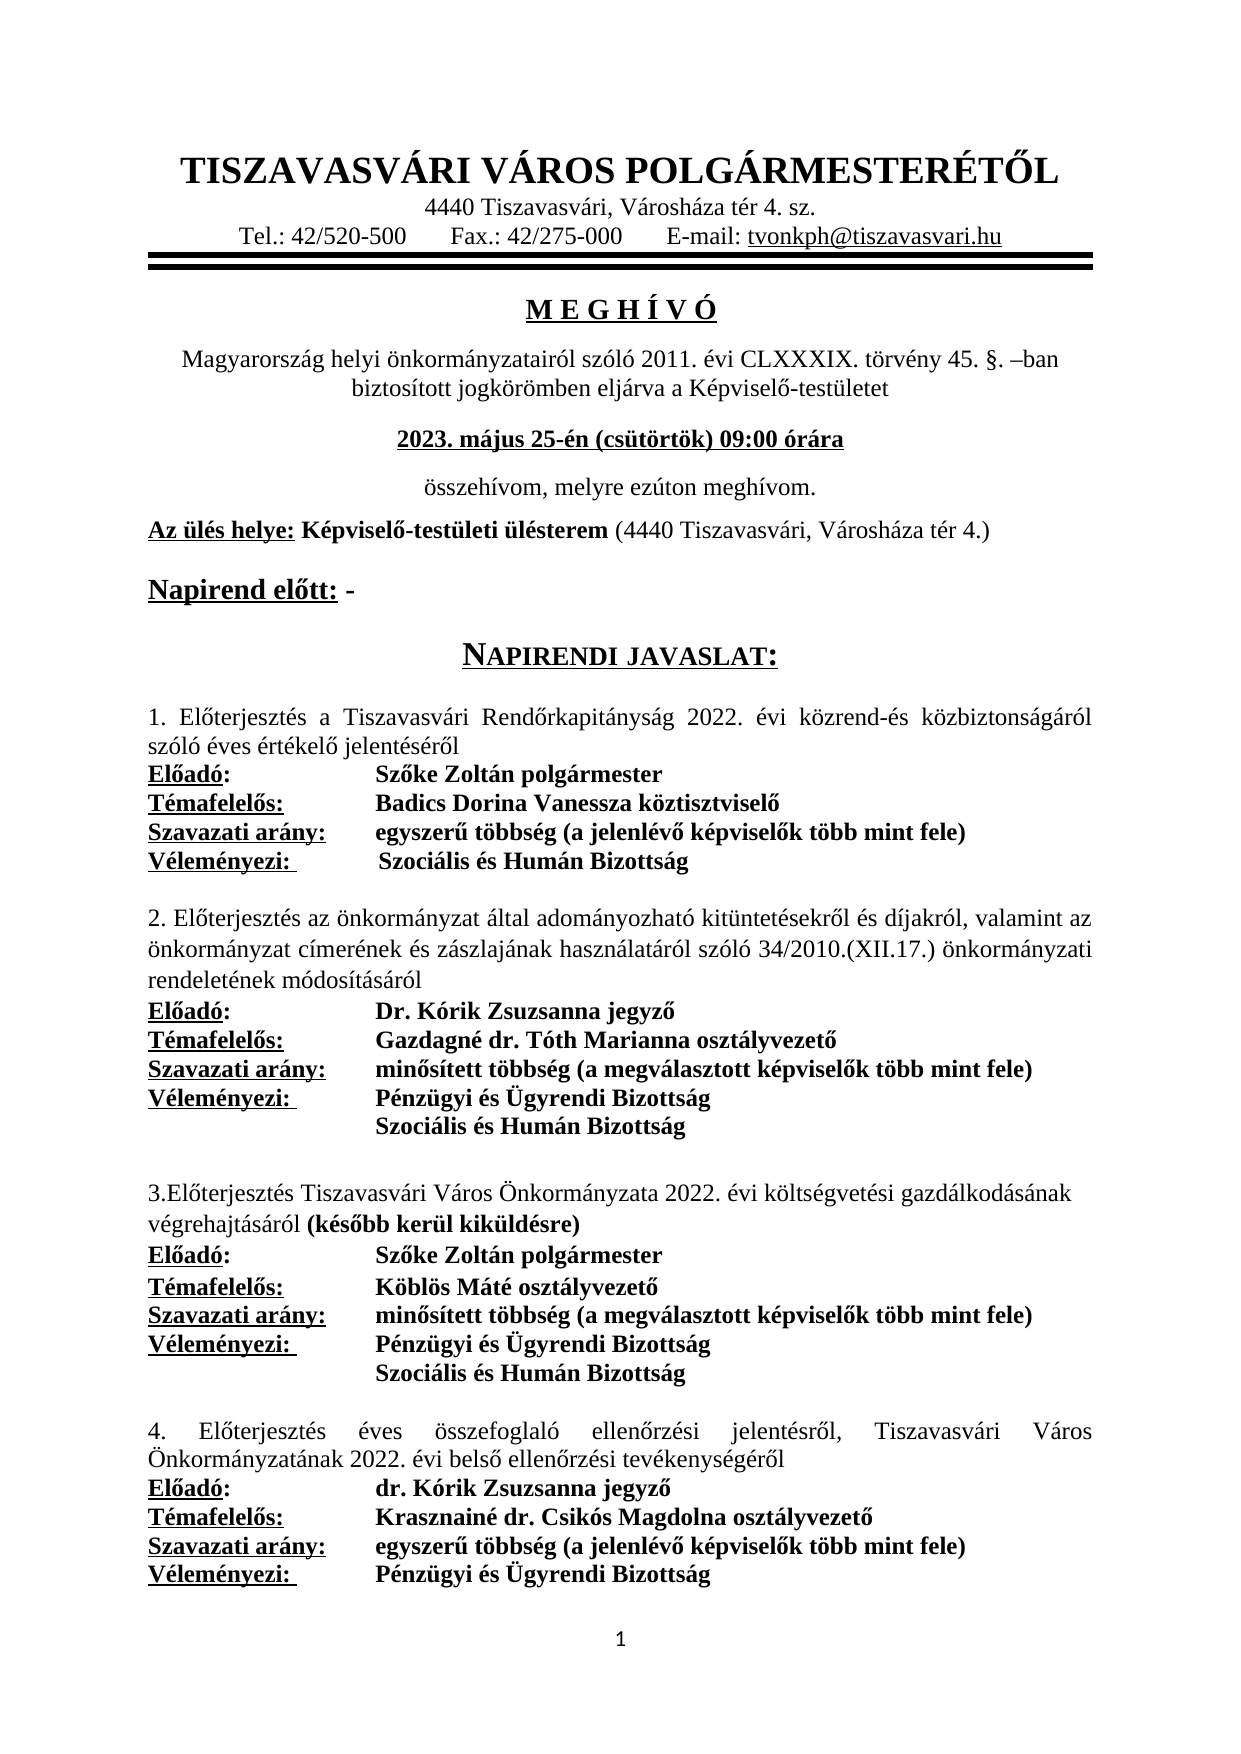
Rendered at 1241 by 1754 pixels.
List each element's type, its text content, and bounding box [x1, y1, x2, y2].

text Véleményezi: Pénzügyi és Ügyrendi Bizottság [148, 1083, 1093, 1111]
text összehívom, melyre ezúton meghívom. [148, 472, 1093, 500]
text Napirendi javaslat: [148, 634, 1093, 673]
text Előadó: Dr. Kórik Zsuzsanna jegyző [148, 996, 1093, 1025]
text Előadó: dr. Kórik Zsuzsanna jegyző [148, 1473, 1093, 1502]
text Témafelelős: Krasznainé dr. Csikós Magdolna osztályvezető [148, 1502, 1093, 1531]
text Témafelelős: Badics Dorina Vanessza köztisztviselő [148, 788, 1093, 817]
text Magyarország helyi önkormányzatairól szóló 2011. évi CLXXXIX. törvény 45. §. –ban biztosított jogkörömben eljárva a Képviselő-testületet [148, 344, 1093, 402]
text Napirend előtt: - [148, 572, 1093, 606]
text 3.Előterjesztés Tiszavasvári Város Önkormányzata 2022. évi költségvetési gazdálkodásának [148, 1178, 1093, 1207]
text Témafelelős: Köblös Máté osztályvezető [148, 1272, 1093, 1300]
text Előadó: Szőke Zoltán polgármester [148, 1241, 1093, 1269]
text Véleményezi: Pénzügyi és Ügyrendi Bizottság [148, 1559, 1093, 1588]
text M E G H Í V Ó [149, 292, 1093, 325]
text Témafelelős: Gazdagné dr. Tóth Marianna osztályvezető [148, 1025, 1093, 1054]
text Szavazati arány: minősített többség (a megválasztott képviselők több mint fele) [148, 1054, 1093, 1083]
subtitle 1. Előterjesztés a Tiszavasvári Rendőrkapitányság 2022. évi közrend-és közbiztonságáról szóló éves értékelő jelentéséről [148, 702, 1093, 759]
text Az ülés helye: Képviselő-testületi ülésterem (4440 Tiszavasvári, Városháza tér 4.) [148, 515, 1093, 543]
text Előadó: Szőke Zoltán polgármester [148, 759, 1093, 788]
text Szavazati arány: minősített többség (a megválasztott képviselők több mint fele) [148, 1300, 1093, 1329]
subtitle 4. Előterjesztés éves összefoglaló ellenőrzési jelentésről, Tiszavasvári Város Önkormányzatának 2022. évi belső ellenőrzési tevékenységéről [148, 1416, 1093, 1473]
text Szavazati arány: egyszerű többség (a jelenlévő képviselők több mint fele) [148, 1531, 1093, 1559]
text Szociális és Humán Bizottság [295, 1111, 1093, 1140]
text 2023. május 25-én (csütörtök) 09:00 órára [148, 424, 1093, 452]
text Szociális és Humán Bizottság [295, 1358, 1093, 1387]
text Véleményezi: Pénzügyi és Ügyrendi Bizottság [148, 1329, 1093, 1358]
text Véleményezi: Szociális és Humán Bizottság [148, 846, 1093, 874]
text TISZAVASVÁRI VÁROS POLGÁRMESTERÉTŐL [148, 148, 1093, 192]
text 2. Előterjesztés az önkormányzat által adományozható kitüntetésekről és díjakról, valamint az önkormányzat címerének és zászlajának használatáról szóló 34/2010.(XII.17.) önkormányzati rendeletének módosításáról [148, 903, 1093, 994]
text Szavazati arány: egyszerű többség (a jelenlévő képviselők több mint fele) [148, 817, 1093, 846]
text 4440 Tiszavasvári, Városháza tér 4. sz. [148, 192, 1093, 221]
text végrehajtásáról (később kerül kiküldésre) [148, 1209, 1093, 1238]
text Tel.: 42/520-500 Fax.: 42/275-000 E-mail: tvonkph@tiszavasvari.hu [148, 221, 1093, 252]
